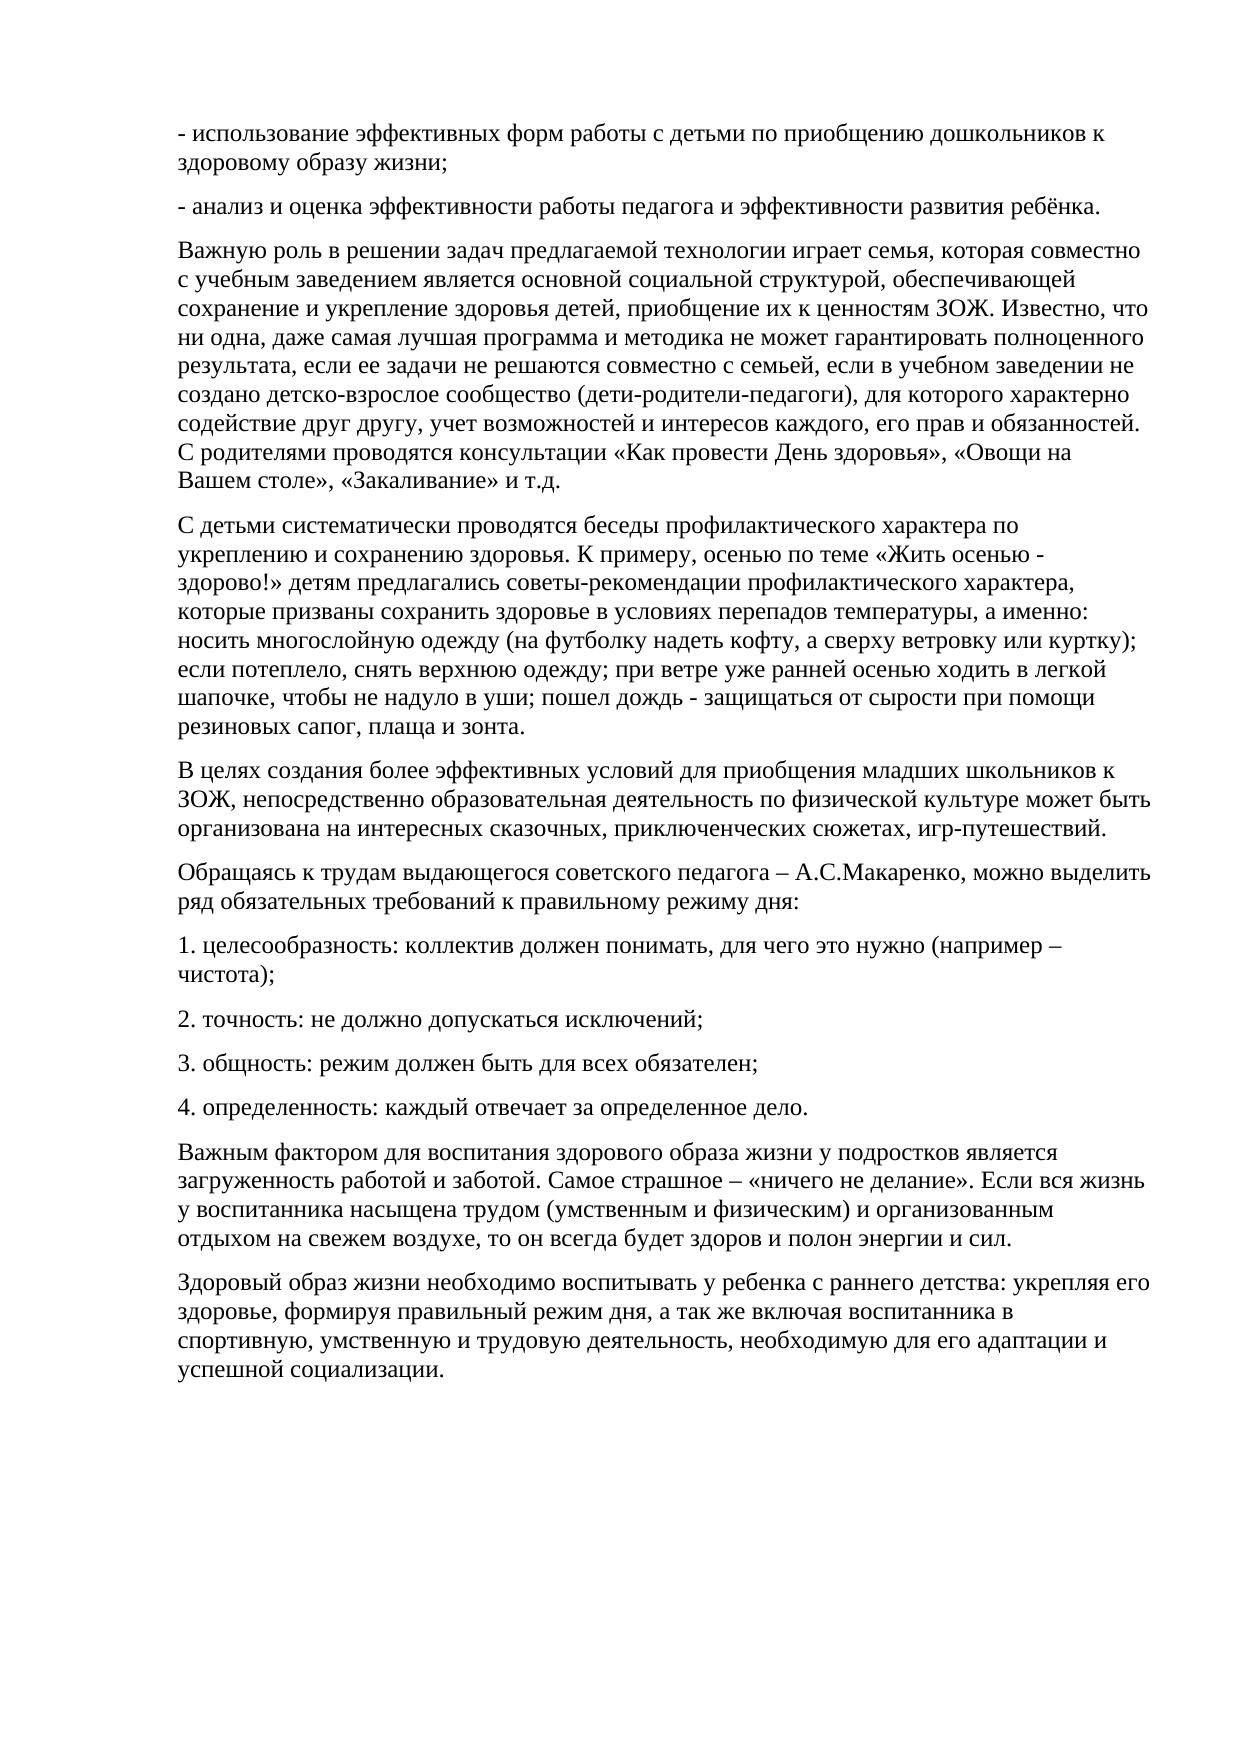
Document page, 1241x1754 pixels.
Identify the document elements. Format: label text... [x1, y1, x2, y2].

text С детьми систематически проводятся беседы профилактического характера по укреплению и сохранению здоровья. К примеру, осенью по теме «Жить осенью - здорово!» детям предлагались советы-рекомендации профилактического характера, которые призваны сохранить здоровье в условиях перепадов температуры, а именно: носить многослойную одежду (на футболку надеть кофту, а сверху ветровку или куртку); если потеплело, снять верхнюю одежду; при ветре уже ранней осенью ходить в легкой шапочке, чтобы не надуло в уши; пошел дождь - защищаться от сырости при помощи резиновых сапог, плаща и зонта. [177, 510, 1152, 740]
text 2. точность: не должно допускаться исключений; [177, 1004, 1152, 1032]
text 4. определенность: каждый отвечает за определенное дело. [177, 1092, 1152, 1121]
text 3. общность: режим должен быть для всех обязателен; [177, 1048, 1152, 1077]
text Обращаясь к трудам выдающегося советского педагога – А.С.Макаренко, можно выделить ряд обязательных требований к правильному режиму дня: [177, 857, 1152, 915]
text Здоровый образ жизни необходимо воспитывать у ребенка с раннего детства: укрепляя его здоровье, формируя правильный режим дня, а так же включая воспитанника в спортивную, умственную и трудовую деятельность, необходимую для его адаптации и успешной социализации. [177, 1267, 1152, 1382]
text Важным фактором для воспитания здорового образа жизни у подростков является загруженность работой и заботой. Самое страшное – «ничего не делание». Если вся жизнь у воспитанника насыщена трудом (умственным и физическим) и организованным отдыхом на свежем воздухе, то он всегда будет здоров и полон энергии и сил. [177, 1137, 1152, 1252]
text - использование эффективных форм работы с детьми по приобщению дошкольников к здоровому образу жизни; [177, 118, 1152, 176]
text В целях создания более эффективных условий для приобщения младших школьников к ЗОЖ, непосредственно образовательная деятельность по физической культуре может быть организована на интересных сказочных, приключенческих сюжетах, игр-путешествий. [177, 756, 1152, 842]
text 1. целесообразность: коллектив должен понимать, для чего это нужно (например – чистота); [177, 931, 1152, 988]
text - анализ и оценка эффективности работы педагога и эффективности развития ребёнка. [177, 191, 1152, 220]
text Важную роль в решении задач предлагаемой технологии играет семья, которая совместно с учебным заведением является основной социальной структурой, обеспечивающей сохранение и укрепление здоровья детей, приобщение их к ценностям ЗОЖ. Известно, что ни одна, даже самая лучшая программа и методика не может гарантировать полноценного результата, если ее задачи не решаются совместно с семьей, если в учебном заведении не создано детско-взрослое сообщество (дети-родители-педагоги), для которого характерно содействие друг другу, учет возможностей и интересов каждого, его прав и обязанностей. С родителями проводятся консультации «Как провести День здоровья», «Овощи на Вашем столе», «Закаливание» и т.д. [177, 236, 1152, 494]
